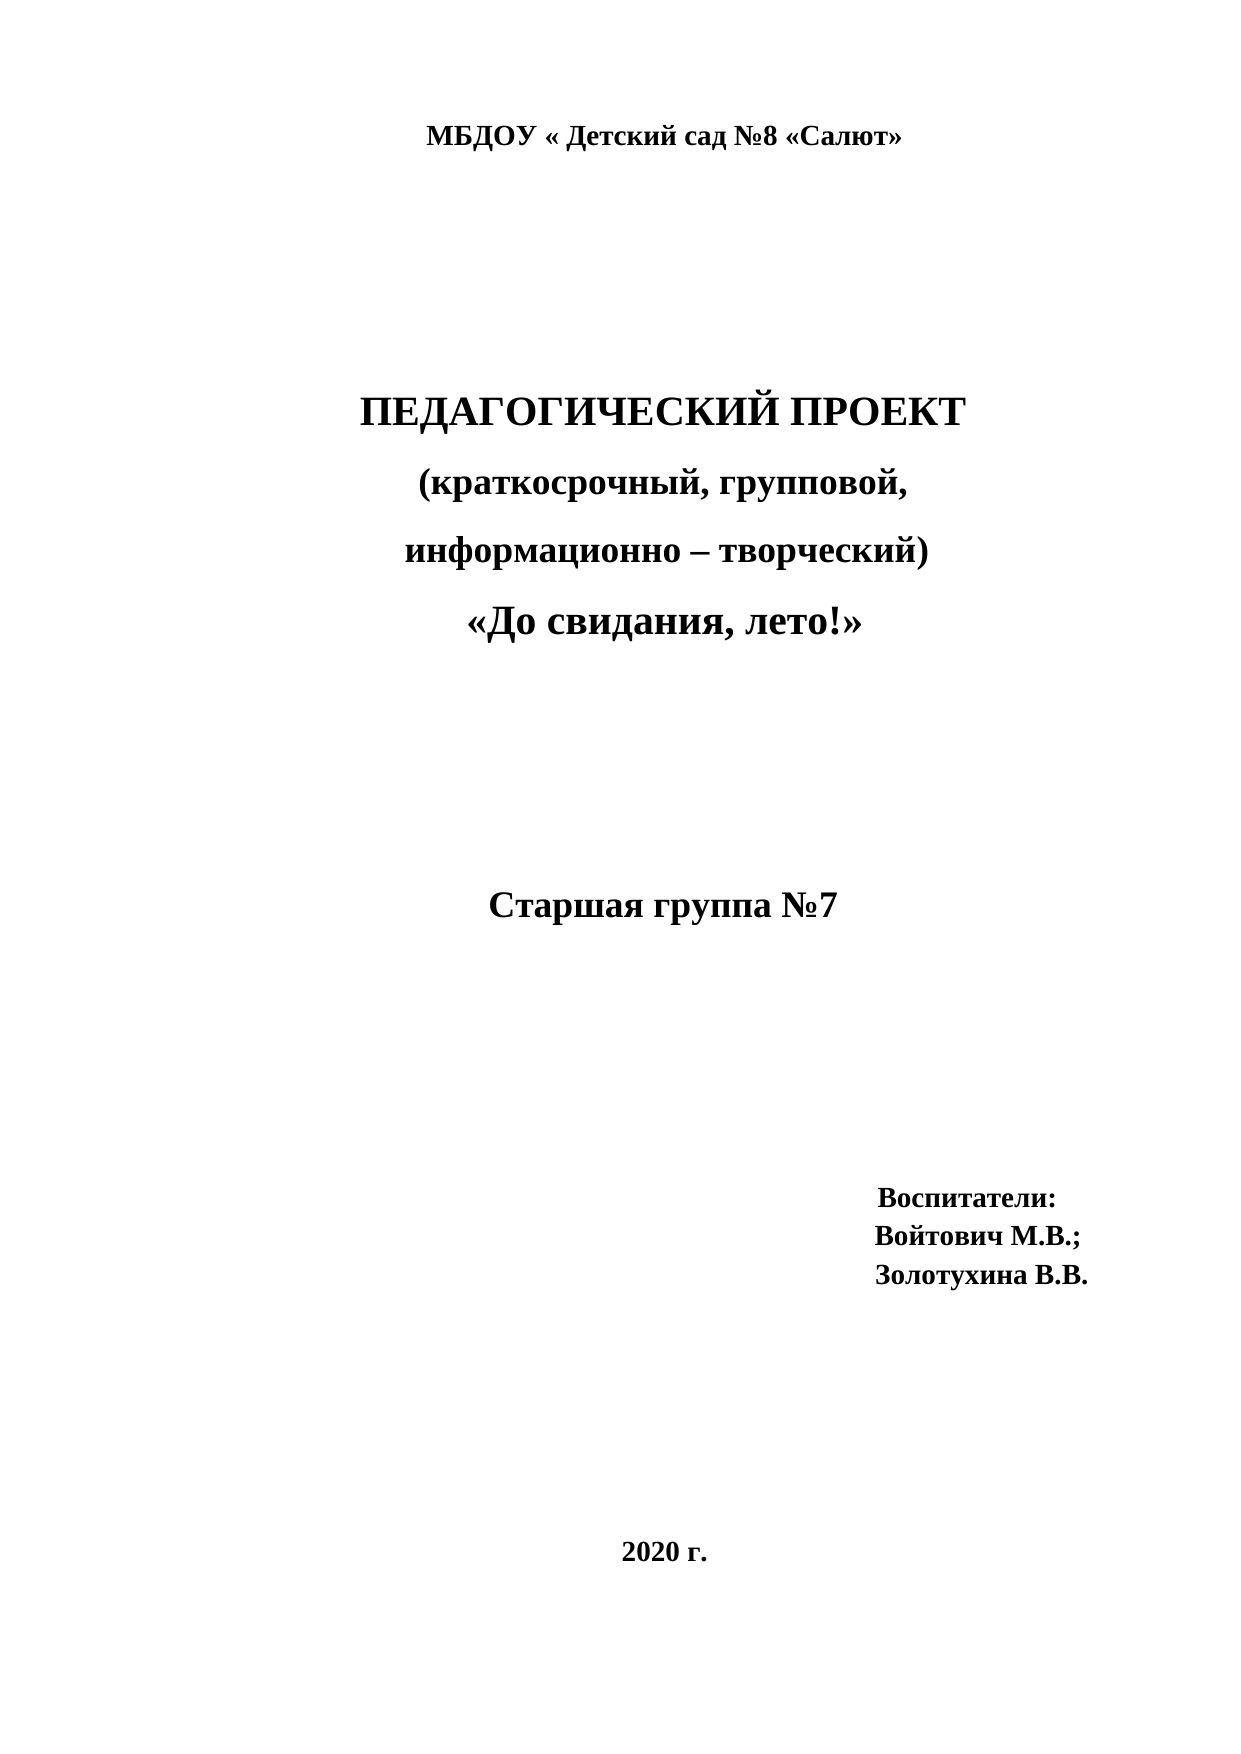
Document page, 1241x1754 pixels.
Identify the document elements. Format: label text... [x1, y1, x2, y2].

text Воспитатели: [308, 1180, 1152, 1213]
text Старшая группа №7 [177, 883, 1148, 926]
text ПЕДАГОГИЧЕСКИЙ ПРОЕКТ [177, 386, 1148, 434]
text Золотухина В.В. [308, 1257, 1152, 1291]
text (краткосрочный, групповой, [177, 459, 1148, 502]
text Войтович М.В.; [308, 1218, 1152, 1252]
text информационно – творческий) [177, 527, 1148, 570]
text «До свидания, лето!» [177, 595, 1152, 643]
text 2020 г. [177, 1534, 1152, 1568]
text МБДОУ « Детский сад №8 «Салют» [177, 118, 1152, 152]
